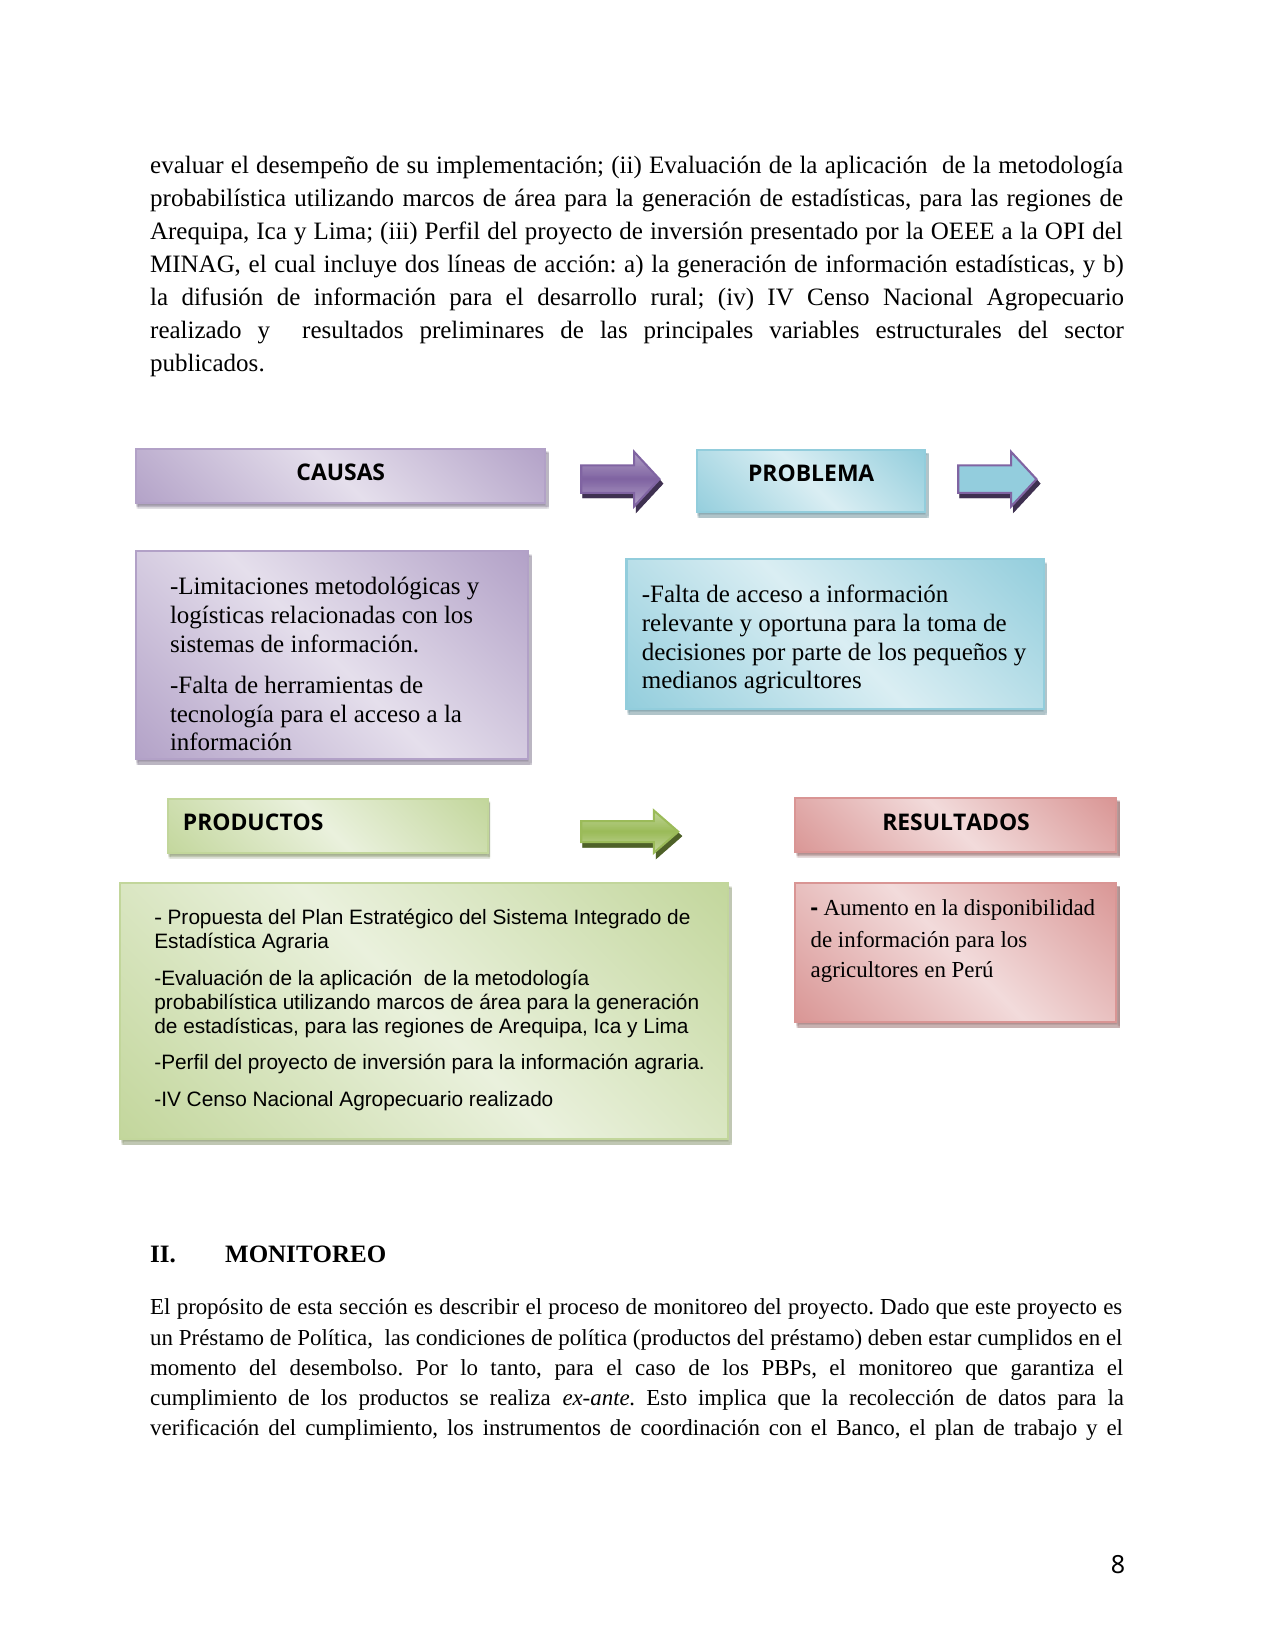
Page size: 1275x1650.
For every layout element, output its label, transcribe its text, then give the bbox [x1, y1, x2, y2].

text II. MONITOREO [150, 1239, 1125, 1268]
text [150, 150, 1125, 377]
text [150, 1293, 1125, 1441]
